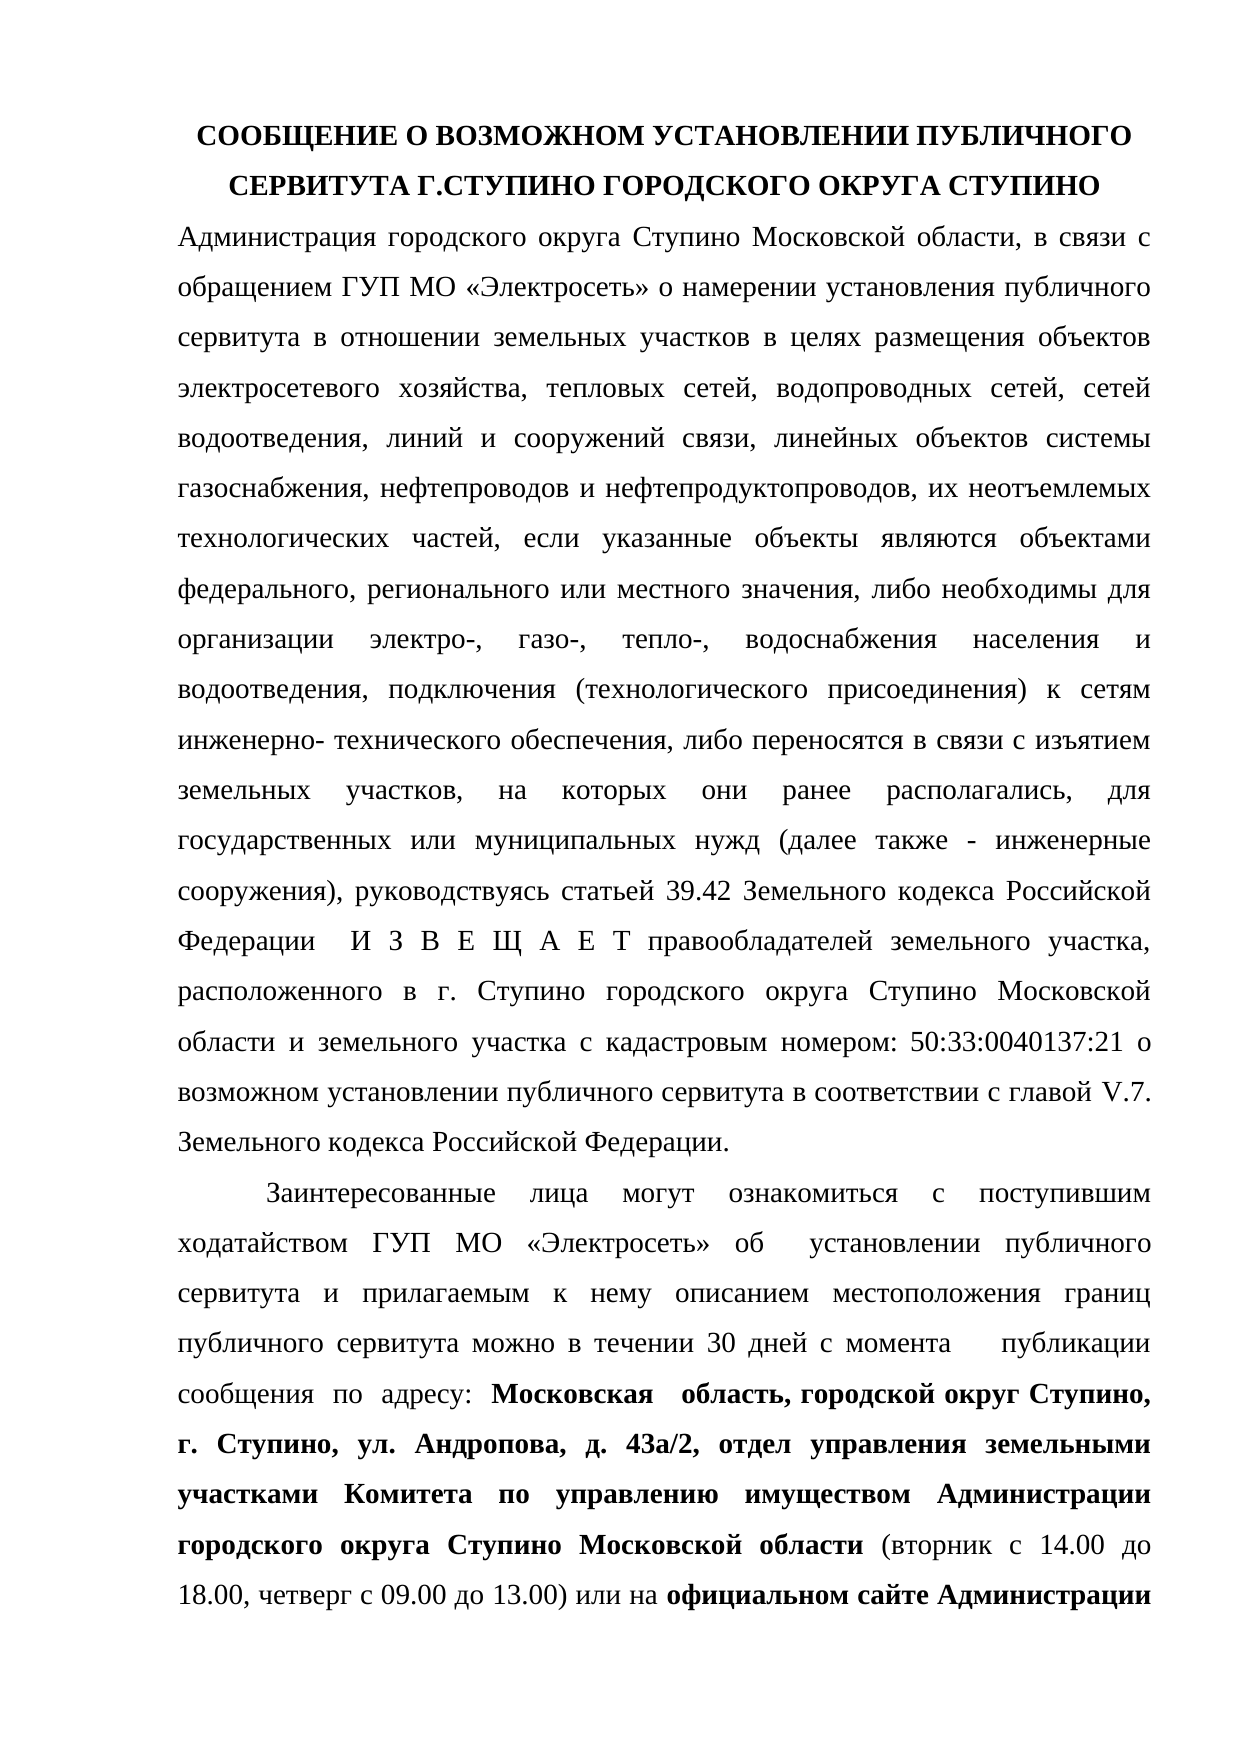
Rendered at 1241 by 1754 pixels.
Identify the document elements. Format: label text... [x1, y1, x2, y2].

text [177, 1175, 1152, 1611]
text Администрация городского округа Ступино Московской области, в связи с обращением ГУП МО «Электросеть» о намерении установления публичного сервитута в отношении земельных участков в целях размещения объектов электросетевого хозяйства, тепловых сетей, водопроводных сетей, сетей водоотведения, линий и сооружений связи, линейных объектов системы газоснабжения, нефтепроводов и нефтепродуктопроводов, их неотъемлемых технологических частей, если указанные объекты являются объектами федерального, регионального или местного значения, либо необходимы для организации электро-, газо-, тепло-, водоснабжения населения и водоотведения, подключения (технологического присоединения) к сетям инженерно- технического обеспечения, либо переносятся в связи с изъятием земельных участков, на которых они ранее располагались, для государственных или муниципальных нужд (далее также - инженерные сооружения), руководствуясь статьей 39.42 Земельного кодекса Российской Федерации И З В Е Щ А Е Т правообладателей земельного участка, расположенного в г. Ступино городского округа Ступино Московской области и земельного участка с кадастровым номером: 50:33:0040137:21 о возможном установлении публичного сервитута в соответствии с главой V.7. Земельного кодекса Российской Федерации. [177, 219, 1152, 1158]
text СООБЩЕНИЕ О ВОЗМОЖНОМ УСТАНОВЛЕНИИ ПУБЛИЧНОГО СЕРВИТУТА Г.СТУПИНО ГОРОДСКОГО ОКРУГА СТУПИНО [177, 118, 1152, 202]
